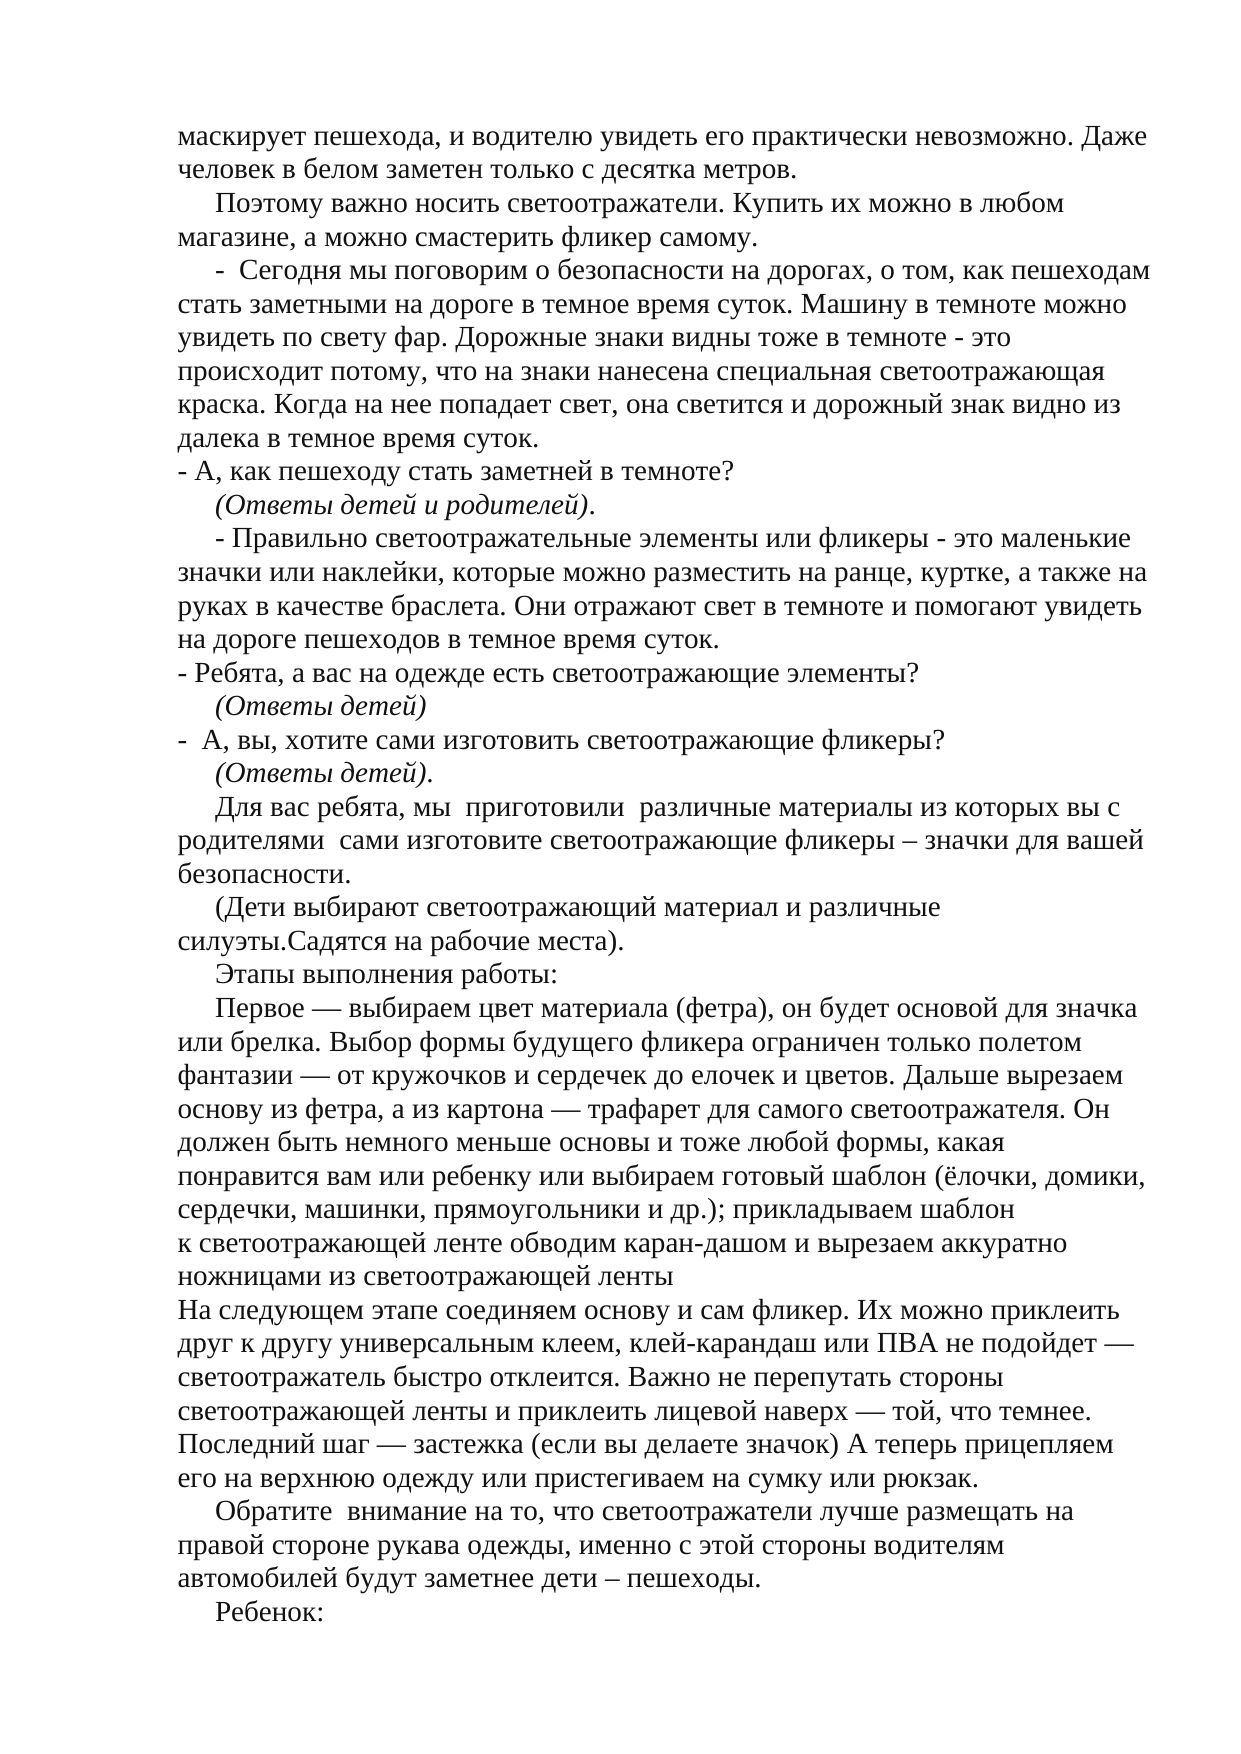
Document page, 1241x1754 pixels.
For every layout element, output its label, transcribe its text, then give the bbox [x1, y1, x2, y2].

text (Дети выбирают светоотражающий материал и различные силуэты.Садятся на рабочие места). [177, 889, 1152, 957]
text - Сегодня мы поговорим о безопасности на дорогах, о том, как пешеходам стать заметными на дороге в темное время суток. Машину в темноте можно увидеть по свету фар. Дорожные знаки видны тоже в темноте - это происходит потому, что на знаки нанесена специальная светоотражающая краска. Когда на нее попадает свет, она светится и дорожный знак видно из далека в темное время суток. [177, 252, 1152, 453]
text Поэтому важно носить светоотражатели. Купить их можно в любом магазине, а можно смастерить фликер самому. [177, 185, 1152, 252]
text (Ответы детей и родителей). [177, 487, 1152, 521]
text Этапы выполнения работы: [177, 957, 1152, 990]
text - А, вы, хотите сами изготовить светоотражающие фликеры? [177, 722, 1152, 755]
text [177, 118, 1152, 185]
text (Ответы детей). [177, 755, 1152, 789]
text - Ребята, а вас на одежде есть светоотражающие элементы? [177, 655, 1152, 688]
text Ребенок: [177, 1594, 1152, 1627]
text Первое — выбираем цвет материала (фетра), он будет основой для значка или брелка. Выбор формы будущего фликера ограничен только полетом фантазии — от кружочков и сердечек до елочек и цветов. Дальше вырезаем основу из фетра, а из картона — трафарет для самого светоотражателя. Он должен быть немного меньше основы и тоже любой формы, какая понравится вам или ребенку или выбираем готовый шаблон (ёлочки, домики, сердечки, машинки, прямоугольники и др.); прикладываем шаблон к светоотражающей ленте обводим каран-дашом и вырезаем аккуратно ножницами из светоотражающей ленты [177, 990, 1152, 1292]
text На следующем этапе соединяем основу и сам фликер. Их можно приклеить друг к другу универсальным клеем, клей-карандаш или ПВА не подойдет — светоотражатель быстро отклеится. Важно не перепутать стороны светоотражающей ленты и приклеить лицевой наверх — той, что темнее. Последний шаг — застежка (если вы делаете значок) А теперь прицепляем его на верхнюю одежду или пристегиваем на сумку или рюкзак. [177, 1292, 1152, 1493]
text - Правильно светоотражательные элементы или фликеры - это маленькие значки или наклейки, которые можно разместить на ранце, куртке, а также на руках в качестве браслета. Они отражают свет в темноте и помогают увидеть на дороге пешеходов в темное время суток. [177, 521, 1152, 655]
text Обратите внимание на то, что светоотражатели лучше размещать на правой стороне рукава одежды, именно с этой стороны водителям автомобилей будут заметнее дети – пешеходы. [177, 1493, 1152, 1594]
text Для вас ребята, мы приготовили различные материалы из которых вы с родителями сами изготовите светоотражающие фликеры – значки для вашей безопасности. [177, 789, 1152, 889]
text - А, как пешеходу стать заметней в темноте? [177, 453, 1152, 487]
text (Ответы детей) [177, 688, 1152, 722]
